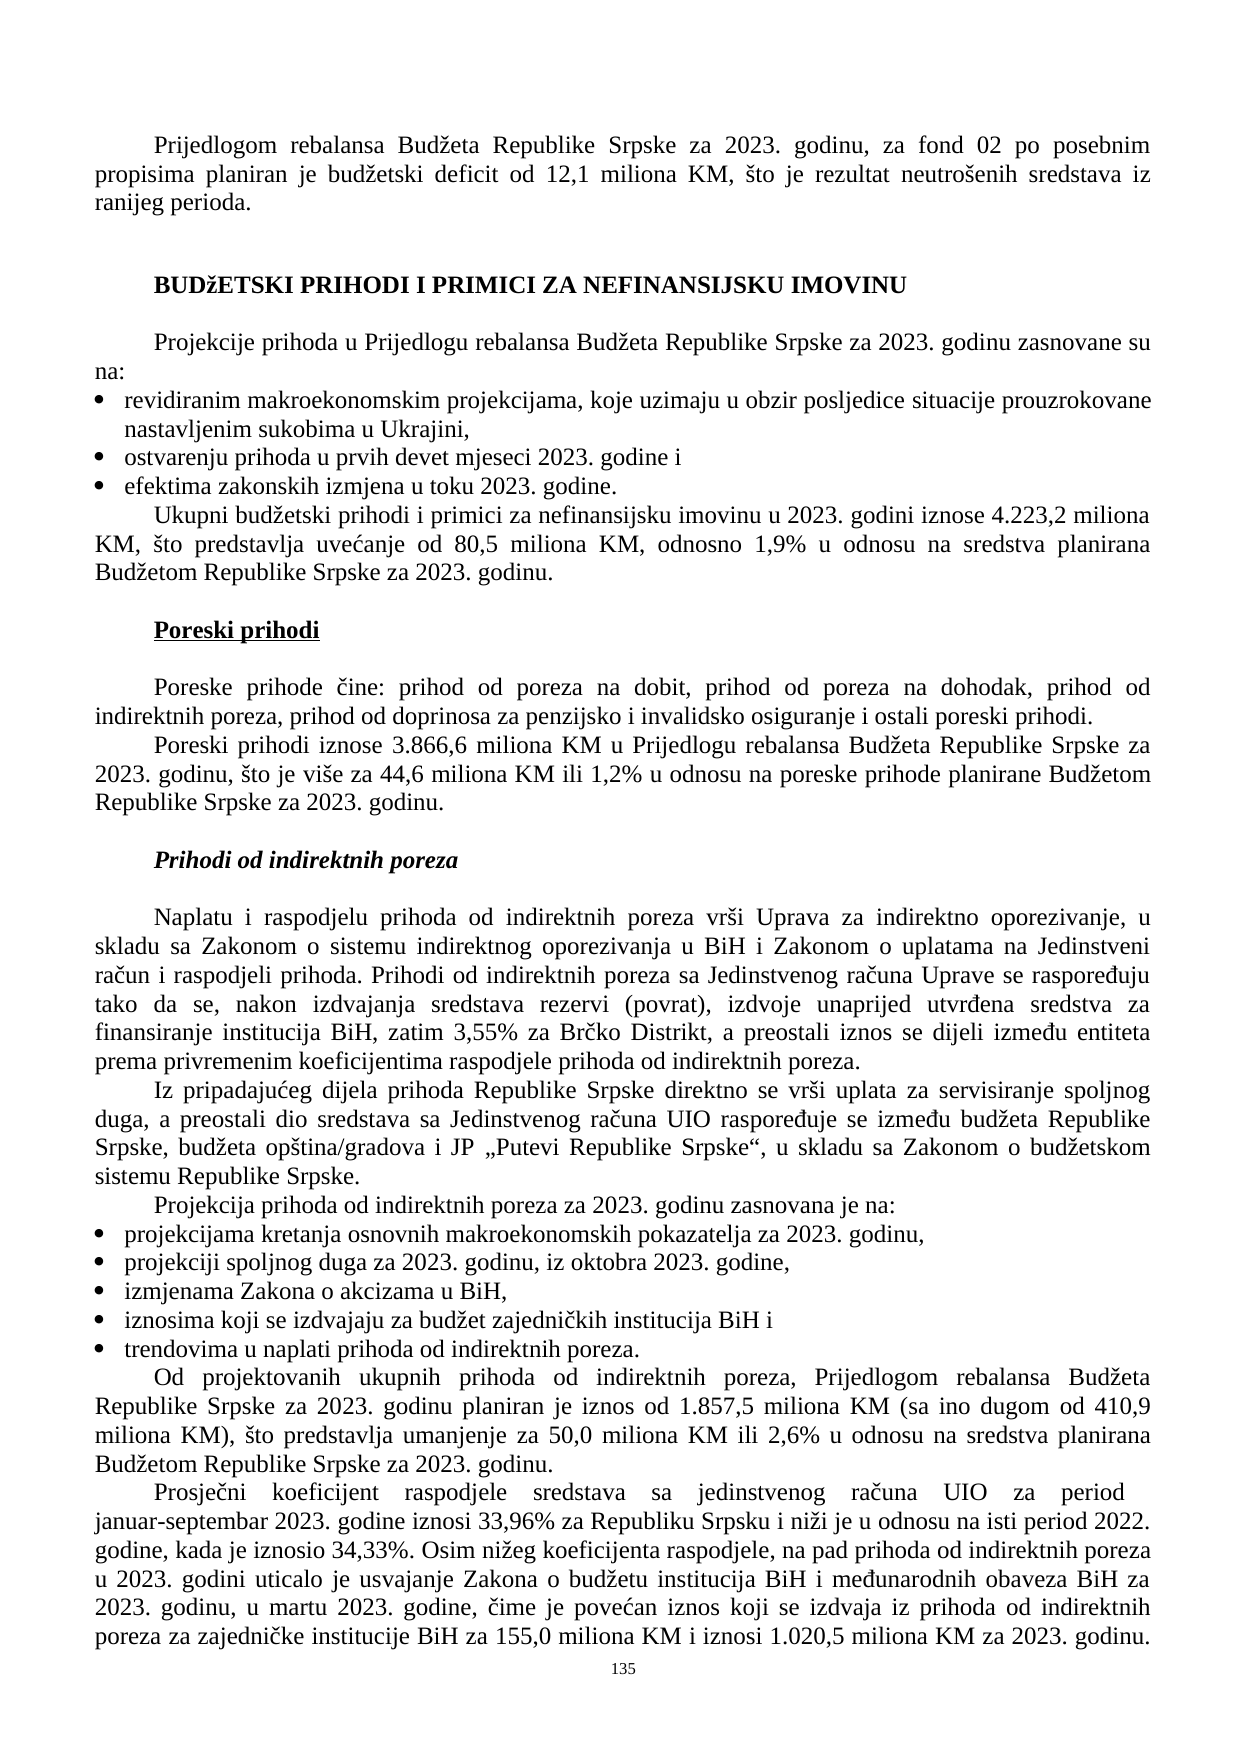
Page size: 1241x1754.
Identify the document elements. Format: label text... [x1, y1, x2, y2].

text Ukupni budžetski prihodi i primici za nefinansijsku imovinu u 2023. godini iznose 4.223,2 miliona KM, što predstavlja uvećanje od 80,5 miliona KM, odnosno 1,9% u odnosu na sredstva planirana Budžetom Republike Srpske za 2023. godinu. [94, 500, 1152, 586]
list trendovima u naplati prihoda od indirektnih poreza. [94, 1334, 1152, 1362]
text Projekcija prihoda od indirektnih poreza za 2023. godinu zasnovana je na: [94, 1190, 1152, 1219]
list revidiranim makroekonomskim projekcijama, koje uzimaju u obzir posljedice situacije prouzrokovane nastavljenim sukobima u Ukrajini, [94, 385, 1152, 442]
text Poreske prihode čine: prihod od poreza na dobit, prihod od poreza na dohodak, prihod od indirektnih poreza, prihod od doprinosa za penzijsko i invalidsko osiguranje i ostali poreski prihodi. [94, 672, 1152, 730]
text Od projektovanih ukupnih prihoda od indirektnih poreza, Prijedlogom rebalansa Budžeta Republike Srpske za 2023. godinu planiran je iznos od 1.857,5 miliona KM (sa ino dugom od 410,9 miliona KM), što predstavlja umanjenje za 50,0 miliona KM ili 2,6% u odnosu na sredstva planirana Budžetom Republike Srpske za 2023. godinu. [94, 1362, 1152, 1477]
list efektima zakonskih izmjena u toku 2023. godine. [94, 471, 1152, 500]
list iznosima koji se izdvajaju za budžet zajedničkih institucija BiH i [94, 1305, 1152, 1334]
list projekcijama kretanja osnovnih makroekonomskih pokazatelja za 2023. godinu, [94, 1219, 1152, 1247]
text Prijedlogom rebalansa Budžeta Republike Srpske za 2023. godinu, za fond 02 po posebnim propisima planiran je budžetski deficit od 12,1 miliona KM, što je rezultat neutrošenih sredstava iz ranijeg perioda. [94, 130, 1152, 216]
text Naplatu i raspodjelu prihoda od indirektnih poreza vrši Uprava za indirektno oporezivanje, u skladu sa Zakonom o sistemu indirektnog oporezivanja u BiH i Zakonom o uplatama na Jedinstveni račun i raspodjeli prihoda. Prihodi od indirektnih poreza sa Jedinstvenog računa Uprave se raspoređuju tako da se, nakon izdvajanja sredstava rezervi (povrat), izdvoje unaprijed utvrđena sredstva za finansiranje institucija BiH, zatim 3,55% za Brčko Distrikt, a preostali iznos se dijeli između entiteta prema privremenim koeficijentima raspodjele prihoda od indirektnih poreza. [94, 902, 1152, 1075]
text Poreski prihodi iznose 3.866,6 miliona KM u Prijedlogu rebalansa Budžeta Republike Srpske za 2023. godinu, što je više za 44,6 miliona KM ili 1,2% u odnosu na poreske prihode planirane Budžetom Republike Srpske za 2023. godinu. [94, 730, 1152, 816]
list projekciji spoljnog duga za 2023. godinu, iz oktobra 2023. godine, [94, 1247, 1152, 1276]
list ostvarenju prihoda u prvih devet mjeseci 2023. godine i [94, 442, 1152, 471]
text Poreski prihodi [94, 615, 1152, 644]
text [94, 1477, 1152, 1650]
text Prihodi od indirektnih poreza [94, 845, 1152, 874]
text BUDžETSKI PRIHODI I PRIMICI ZA NEFINANSIJSKU IMOVINU [94, 270, 1152, 299]
text Iz pripadajućeg dijela prihoda Republike Srpske direktno se vrši uplata za servisiranje spoljnog duga, a preostali dio sredstava sa Jedinstvenog računa UIO raspoređuje se između budžeta Republike Srpske, budžeta opština/gradova i JP „Putevi Republike Srpske“, u skladu sa Zakonom o budžetskom sistemu Republike Srpske. [94, 1075, 1152, 1190]
text Projekcije prihoda u Prijedlogu rebalansa Budžeta Republike Srpske za 2023. godinu zasnovane su na: [94, 327, 1152, 385]
list izmjenama Zakona o akcizama u BiH, [94, 1276, 1152, 1305]
